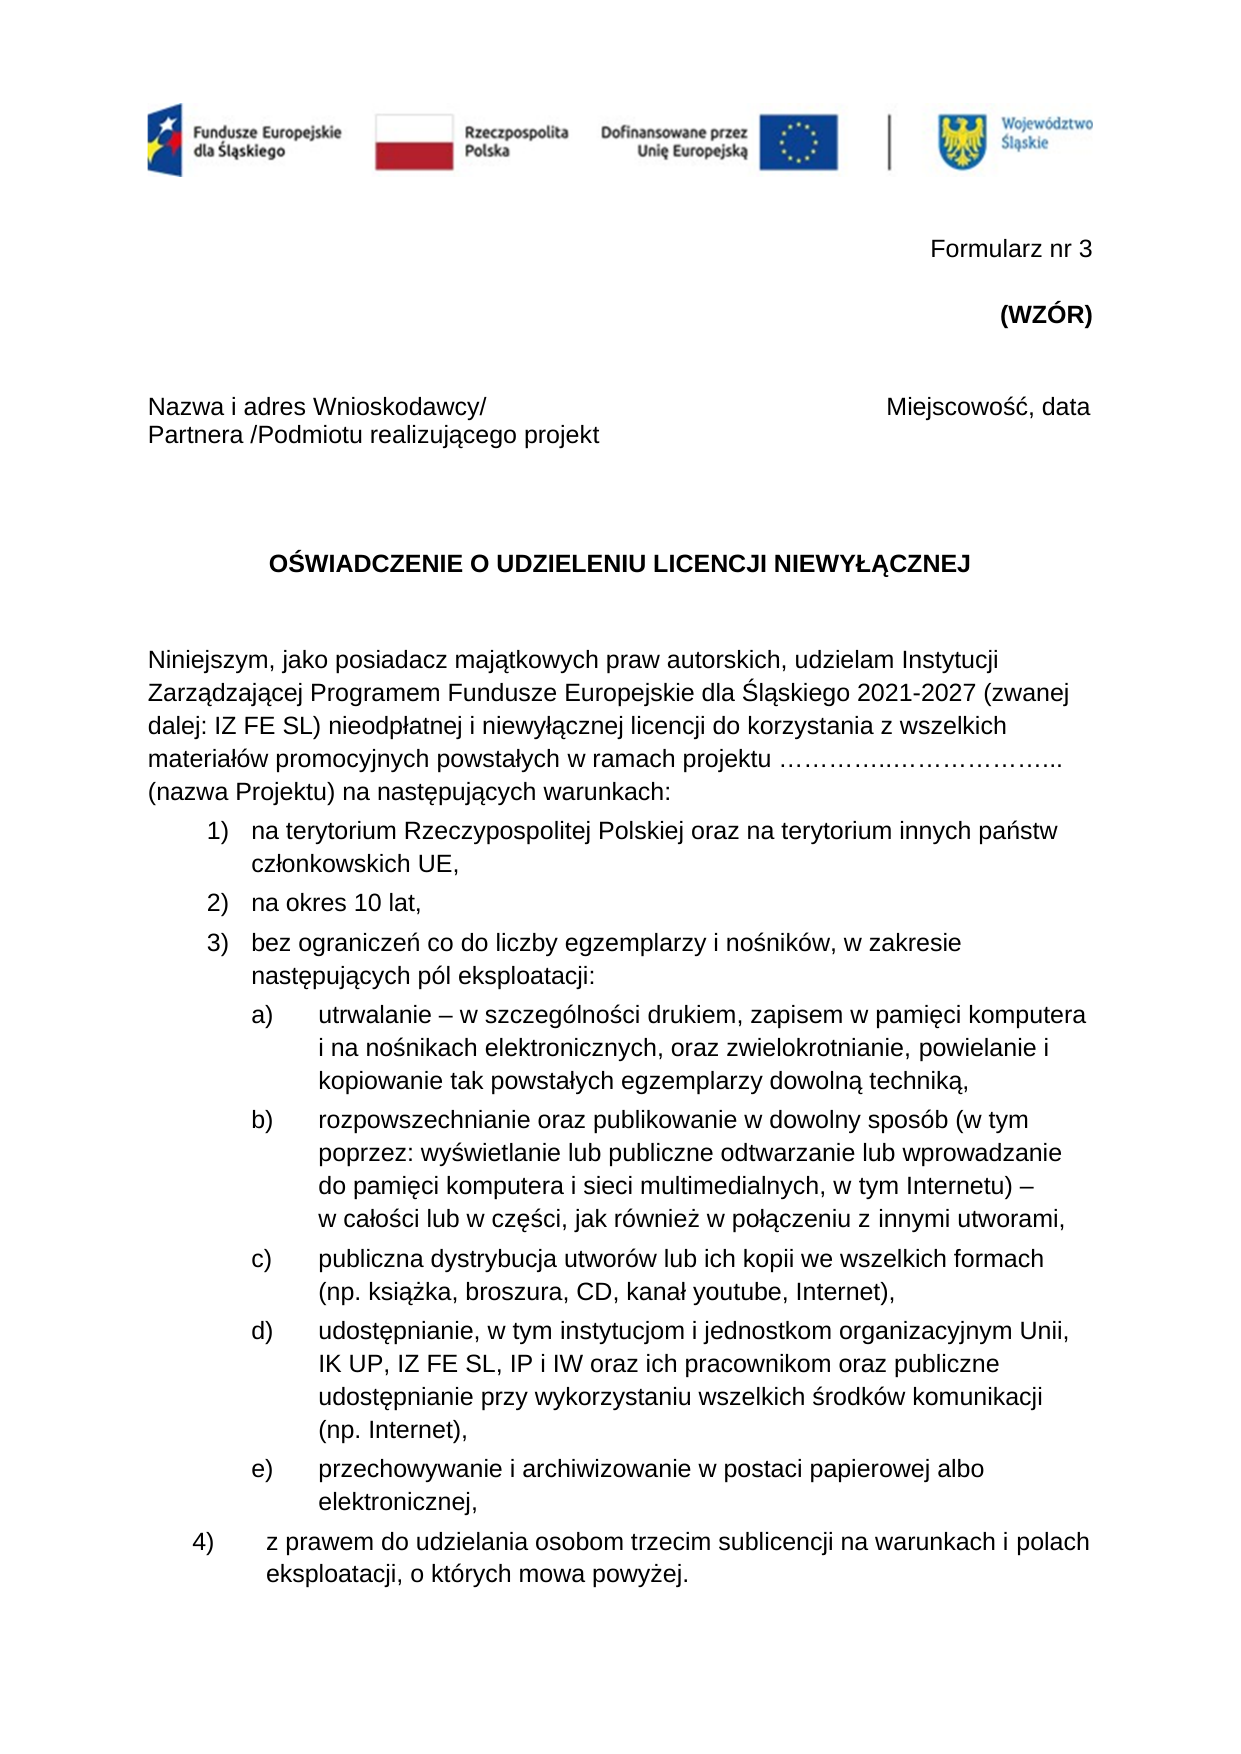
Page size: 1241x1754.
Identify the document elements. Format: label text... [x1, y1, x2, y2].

text Niniejszym, jako posiadacz majątkowych praw autorskich, udzielam Instytucji Zarządzającej Programem Fundusze Europejskie dla Śląskiego 2021-2027 (zwanej dalej: IZ FE SL) nieodpłatnej i niewyłącznej licencji do korzystania z wszelkich materiałów promocyjnych powstałych w ramach projektu …………..………………... (nazwa Projektu) na następujących warunkach: [148, 645, 1093, 806]
list udostępnianie, w tym instytucjom i jednostkom organizacyjnym Unii, IK UP, IZ FE SL, IP i IW oraz ich pracownikom oraz publiczne udostępnianie przy wykorzystaniu wszelkich środków komunikacji (np. Internet), [251, 1316, 1093, 1444]
text (WZÓR) [148, 300, 1093, 329]
picture [147, 103, 1093, 177]
list publiczna dystrybucja utworów lub ich kopii we wszelkich formach (np. książka, broszura, CD, kanał youtube, Internet), [251, 1243, 1093, 1305]
text OŚWIADCZENIE O UDZIELENIU LICENCJI NIEWYŁĄCZNEJ [148, 549, 1093, 578]
text Formularz nr 3 [148, 234, 1093, 263]
list rozpowszechnianie oraz publikowanie w dowolny sposób (w tym poprzez: wyświetlanie lub publiczne odtwarzanie lub wprowadzanie do pamięci komputera i sieci multimedialnych, w tym Internetu) – w całości lub w części, jak również w połączeniu z innymi utworami, [251, 1105, 1093, 1233]
text Nazwa i adres Wnioskodawcy/ Miejscowość, data Partnera /Podmiotu realizującego projekt [148, 392, 1093, 449]
list przechowywanie i archiwizowanie w postaci papierowej albo elektronicznej, [251, 1454, 1093, 1516]
list z prawem do udzielania osobom trzecim sublicencji na warunkach i polach eksploatacji, o których mowa powyżej. [192, 1526, 1093, 1588]
list na okres 10 lat, [207, 888, 1093, 917]
list utrwalanie – w szczególności drukiem, zapisem w pamięci komputera i na nośnikach elektronicznych, oraz zwielokrotnianie, powielanie i kopiowanie tak powstałych egzemplarzy dowolną techniką, [251, 1000, 1093, 1095]
list bez ograniczeń co do liczby egzemplarzy i nośników, w zakresie następujących pól eksploatacji: [207, 928, 1093, 989]
list na terytorium Rzeczypospolitej Polskiej oraz na terytorium innych państw członkowskich UE, [207, 816, 1093, 878]
